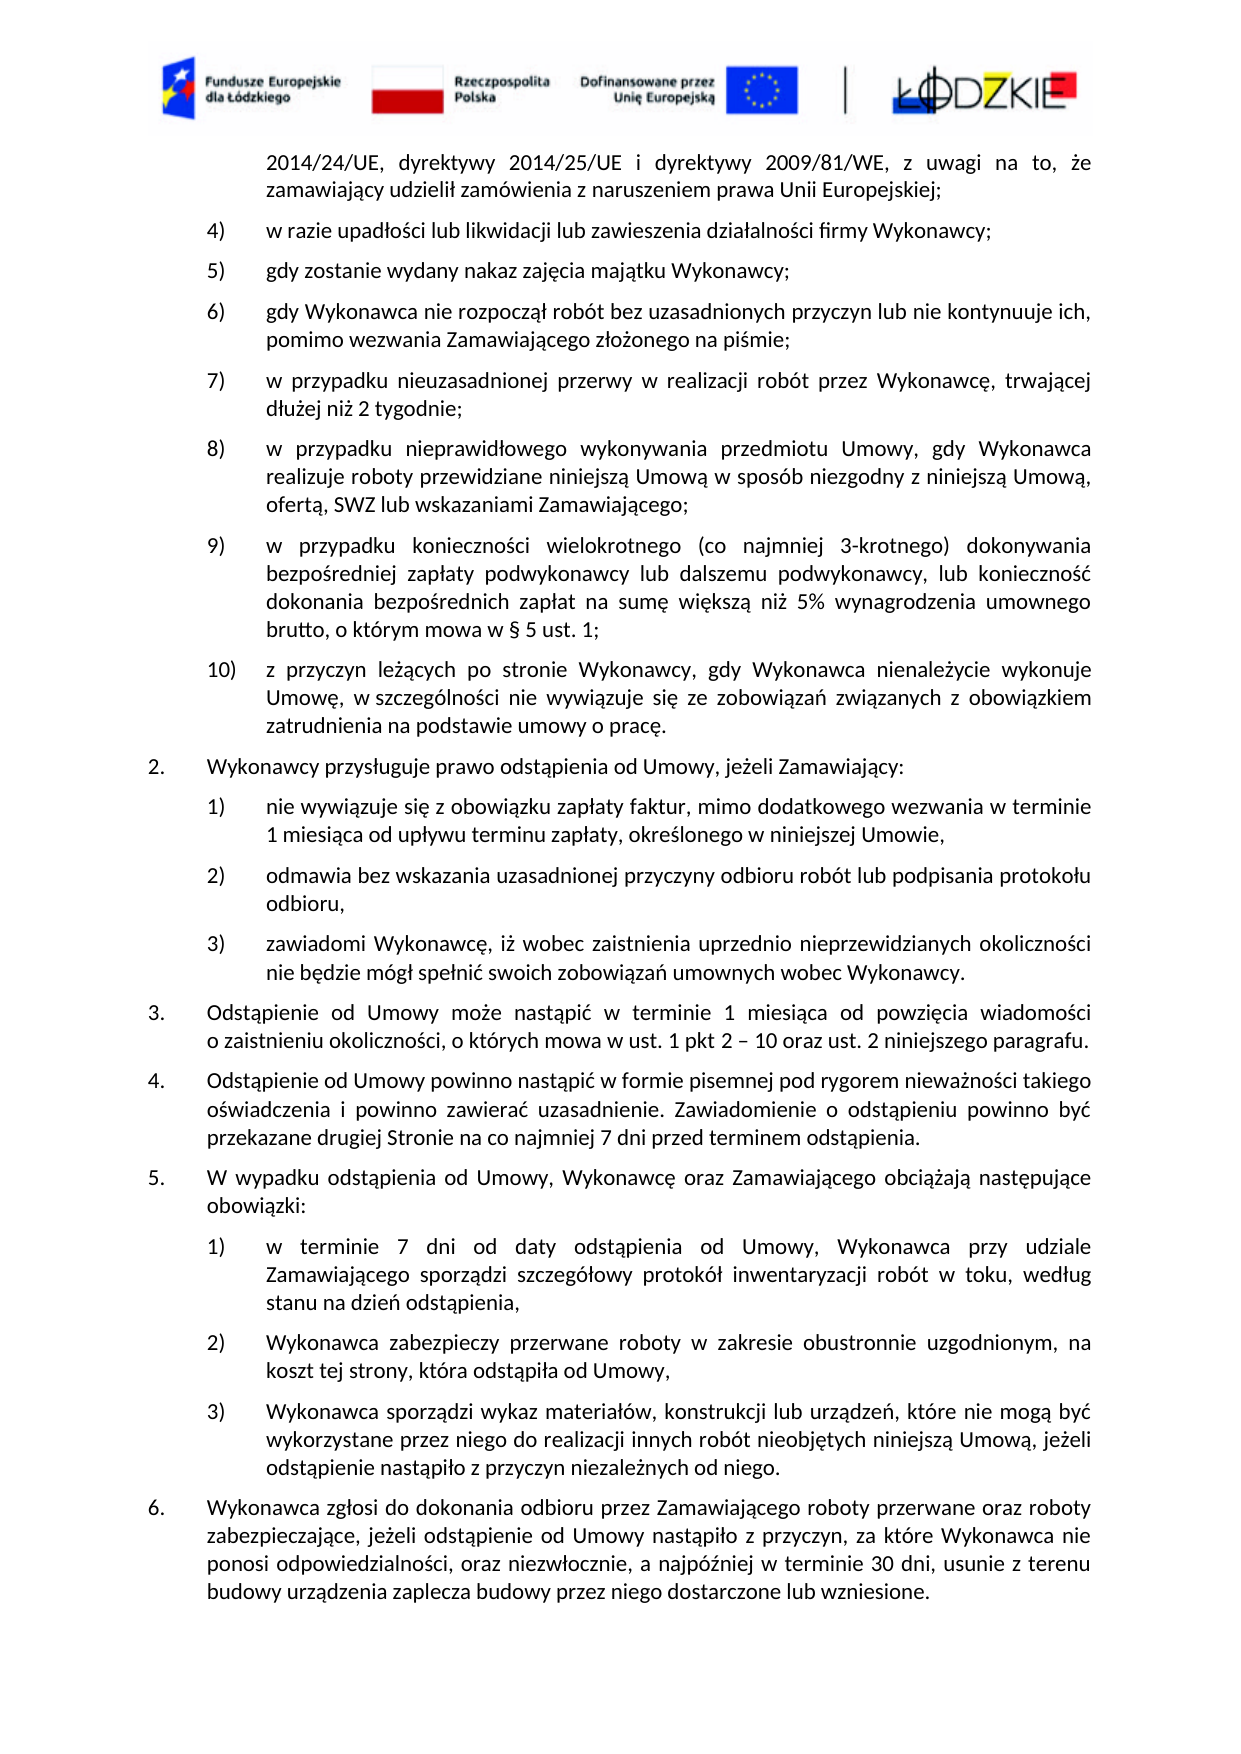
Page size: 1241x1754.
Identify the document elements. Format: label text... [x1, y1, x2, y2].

list Wykonawca zabezpieczy przerwane roboty w zakresie obustronnie uzgodnionym, na koszt tej strony, która odstąpiła od Umowy, [207, 1328, 1093, 1384]
list Wykonawca sporządzi wykaz materiałów, konstrukcji lub urządzeń, które nie mogą być wykorzystane przez niego do realizacji innych robót nieobjętych niniejszą Umową, jeżeli odstąpienie nastąpiło z przyczyn niezależnych od niego. [207, 1397, 1093, 1481]
list Odstąpienie od Umowy może nastąpić w terminie 1 miesiąca od powzięcia wiadomości o zaistnieniu okoliczności, o których mowa w ust. 1 pkt 2 – 10 oraz ust. 2 niniejszego paragrafu. [148, 998, 1093, 1054]
picture [147, 41, 1093, 136]
list odmawia bez wskazania uzasadnionej przyczyny odbioru robót lub podpisania protokołu odbioru, [207, 861, 1093, 917]
list gdy Wykonawca nie rozpoczął robót bez uzasadnionych przyczyn lub nie kontynuuje ich, pomimo wezwania Zamawiającego złożonego na piśmie; [207, 297, 1093, 353]
list w przypadku nieuzasadnionej przerwy w realizacji robót przez Wykonawcę, trwającej dłużej niż 2 tygodnie; [207, 366, 1093, 422]
list z przyczyn leżących po stronie Wykonawcy, gdy Wykonawca nienależycie wykonuje Umowę, w szczególności nie wywiązuje się ze zobowiązań związanych z obowiązkiem zatrudnienia na podstawie umowy o pracę. [207, 655, 1093, 739]
list Wykonawca zgłosi do dokonania odbioru przez Zamawiającego roboty przerwane oraz roboty zabezpieczające, jeżeli odstąpienie od Umowy nastąpiło z przyczyn, za które Wykonawca nie ponosi odpowiedzialności, oraz niezwłocznie, a najpóźniej w terminie 30 dni, usunie z terenu budowy urządzenia zaplecza budowy przez niego dostarczone lub wzniesione. [148, 1493, 1093, 1606]
list Odstąpienie od Umowy powinno nastąpić w formie pisemnej pod rygorem nieważności takiego oświadczenia i powinno zawierać uzasadnienie. Zawiadomienie o odstąpieniu powinno być przekazane drugiej Stronie na co najmniej 7 dni przed terminem odstąpienia. [148, 1067, 1093, 1151]
list w przypadku konieczności wielokrotnego (co najmniej 3-krotnego) dokonywania bezpośredniej zapłaty podwykonawcy lub dalszemu podwykonawcy, lub konieczność dokonania bezpośrednich zapłat na sumę większą niż 5% wynagrodzenia umownego brutto, o którym mowa w § 5 ust. 1; [207, 531, 1093, 643]
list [207, 148, 1093, 204]
list W wypadku odstąpienia od Umowy, Wykonawcę oraz Zamawiającego obciążają następujące obowiązki: [148, 1163, 1093, 1219]
list w terminie 7 dni od daty odstąpienia od Umowy, Wykonawca przy udziale Zamawiającego sporządzi szczegółowy protokół inwentaryzacji robót w toku, według stanu na dzień odstąpienia, [207, 1232, 1093, 1316]
list Wykonawcy przysługuje prawo odstąpienia od Umowy, jeżeli Zamawiający: [148, 752, 1093, 780]
list nie wywiązuje się z obowiązku zapłaty faktur, mimo dodatkowego wezwania w terminie 1 miesiąca od upływu terminu zapłaty, określonego w niniejszej Umowie, [207, 792, 1093, 848]
list gdy zostanie wydany nakaz zajęcia majątku Wykonawcy; [207, 257, 1093, 285]
list w przypadku nieprawidłowego wykonywania przedmiotu Umowy, gdy Wykonawca realizuje roboty przewidziane niniejszą Umową w sposób niezgodny z niniejszą Umową, ofertą, SWZ lub wskazaniami Zamawiającego; [207, 434, 1093, 518]
list zawiadomi Wykonawcę, iż wobec zaistnienia uprzednio nieprzewidzianych okoliczności nie będzie mógł spełnić swoich zobowiązań umownych wobec Wykonawcy. [207, 929, 1093, 986]
list w razie upadłości lub likwidacji lub zawieszenia działalności firmy Wykonawcy; [207, 216, 1093, 244]
